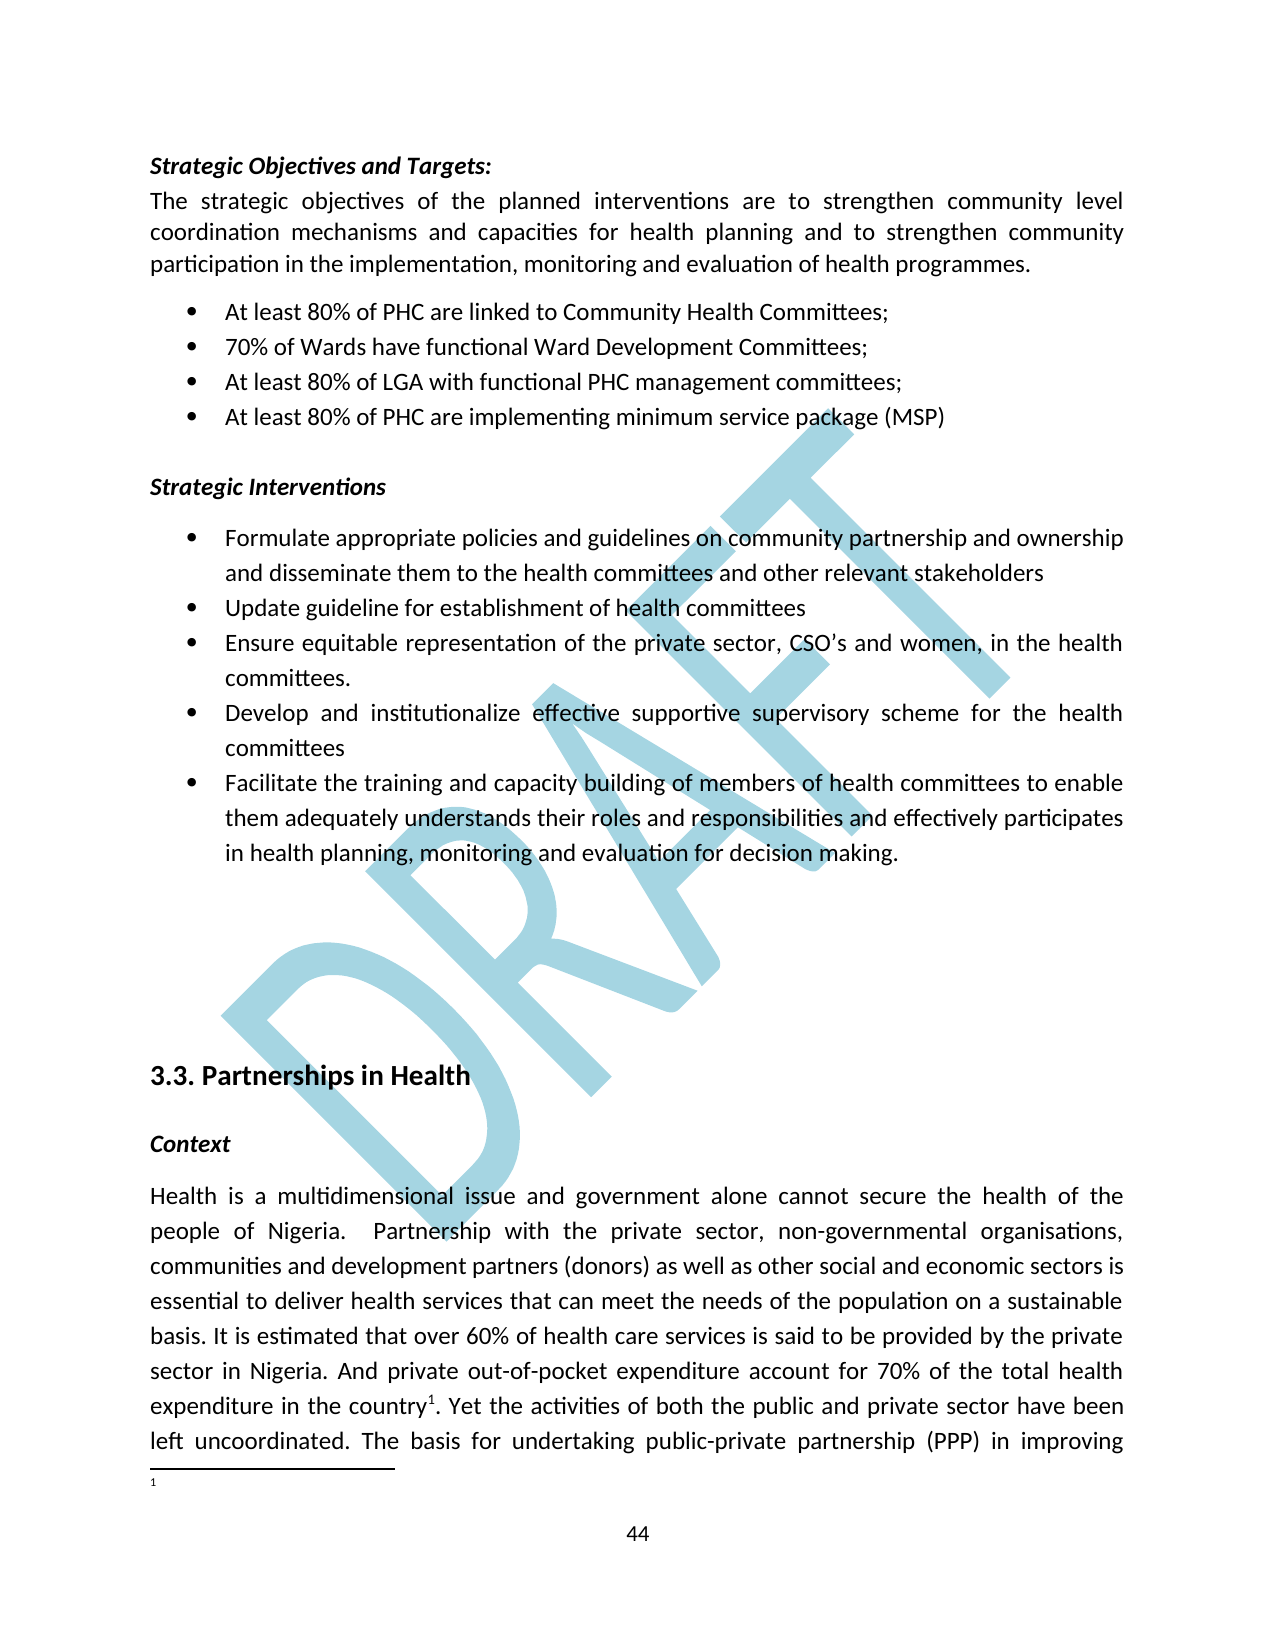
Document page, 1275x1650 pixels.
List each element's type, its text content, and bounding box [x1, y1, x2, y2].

list Update guideline for establishment of health committees [187, 592, 1125, 623]
list Formulate appropriate policies and guidelines on community partnership and ownership and disseminate them to the health committees and other relevant stakeholders [187, 522, 1125, 588]
list Develop and institutionalize effective supportive supervisory scheme for the health committees [187, 697, 1125, 763]
list At least 80% of LGA with functional PHC management committees; [187, 366, 1125, 396]
text Strategic Objectives and Targets: [150, 150, 1125, 181]
subtitle 3.3. Partnerships in Health [150, 1057, 1125, 1093]
list Strategic Interventions [150, 471, 1125, 501]
list Facilitate the training and capacity building of members of health committees to enable them adequately understands their roles and responsibilities and effectively participates in health planning, monitoring and evaluation for decision making. [187, 767, 1125, 868]
list 70% of Wards have functional Ward Development Committees; [187, 331, 1125, 361]
list Context [150, 1129, 1125, 1159]
text The strategic objectives of the planned interventions are to strengthen community level coordination mechanisms and capacities for health planning and to strengthen community participation in the implementation, monitoring and evaluation of health programmes. [150, 185, 1125, 278]
list At least 80% of PHC are implementing minimum service package (MSP) [187, 401, 1125, 431]
list At least 80% of PHC are linked to Community Health Committees; [187, 296, 1125, 326]
list Ensure equitable representation of the private sector, CSO’s and women, in the health committees. [187, 627, 1125, 693]
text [150, 1180, 1125, 1456]
